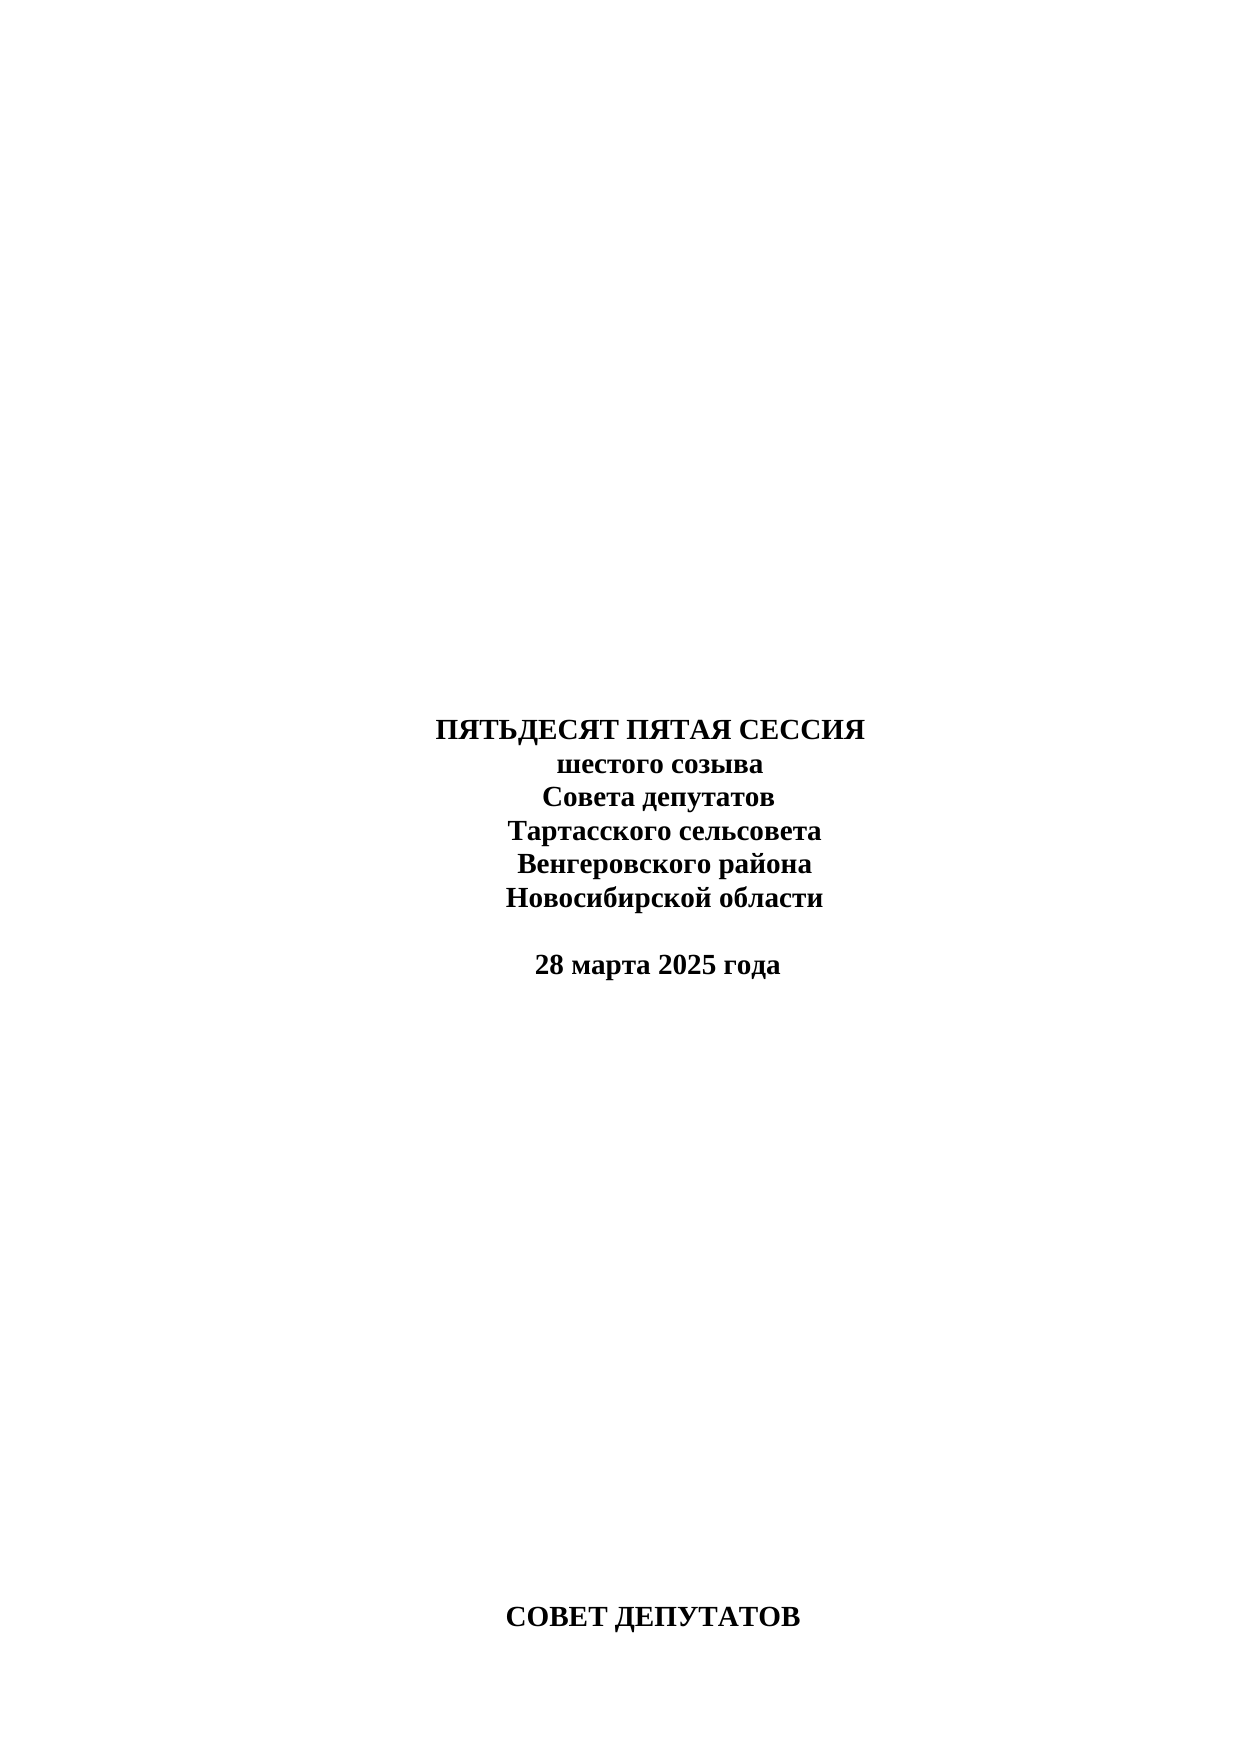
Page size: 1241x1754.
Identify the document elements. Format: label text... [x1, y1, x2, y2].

text 28 марта 2025 года [177, 947, 1152, 981]
text Новосибирской области [177, 880, 1152, 914]
text шестого созыва [177, 746, 1152, 779]
text ПЯТЬДЕСЯТ ПЯТАЯ СЕССИЯ [177, 712, 1152, 746]
text Венгеровского района [177, 847, 1152, 880]
text Тартасского сельсовета [177, 813, 1152, 847]
text СОВЕТ ДЕПУТАТОВ [177, 1599, 1152, 1633]
text Совета депутатов [177, 779, 1152, 813]
